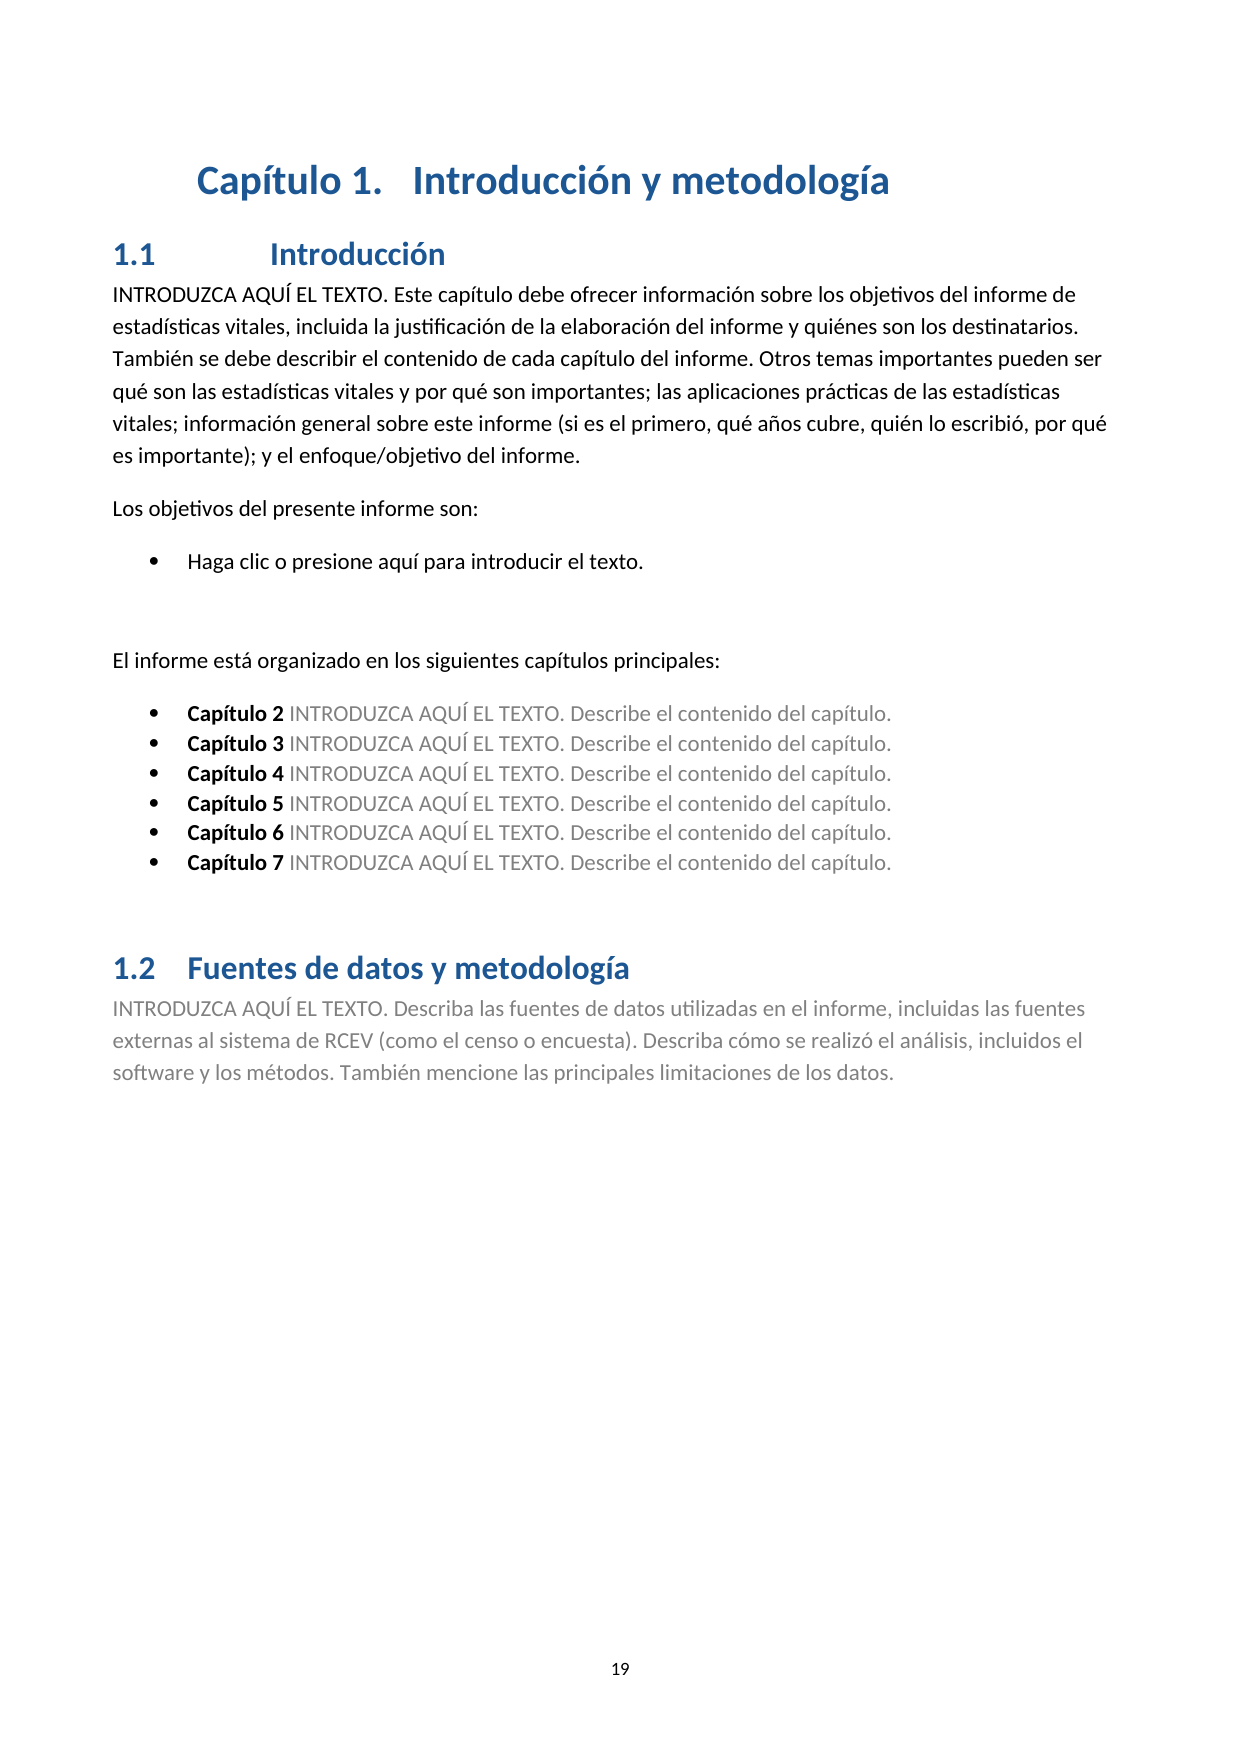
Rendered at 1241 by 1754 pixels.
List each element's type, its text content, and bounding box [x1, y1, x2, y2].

list Capítulo 5 [150, 789, 1128, 817]
subtitle 1.2 Fuentes de datos y metodología [112, 947, 1128, 988]
text El informe está organizado en los siguientes capítulos principales: [112, 647, 1128, 674]
list Capítulo 7 [150, 848, 1128, 876]
subtitle 1.1 Introducción [112, 233, 1128, 274]
text Los objetivos del presente informe son: [112, 494, 1128, 522]
subtitle Introducción y metodología [197, 154, 1128, 205]
list Capítulo 2 [150, 699, 1128, 728]
list Capítulo 6 [150, 818, 1128, 846]
list Capítulo 4 [150, 759, 1128, 787]
list Capítulo 3 [150, 729, 1128, 757]
